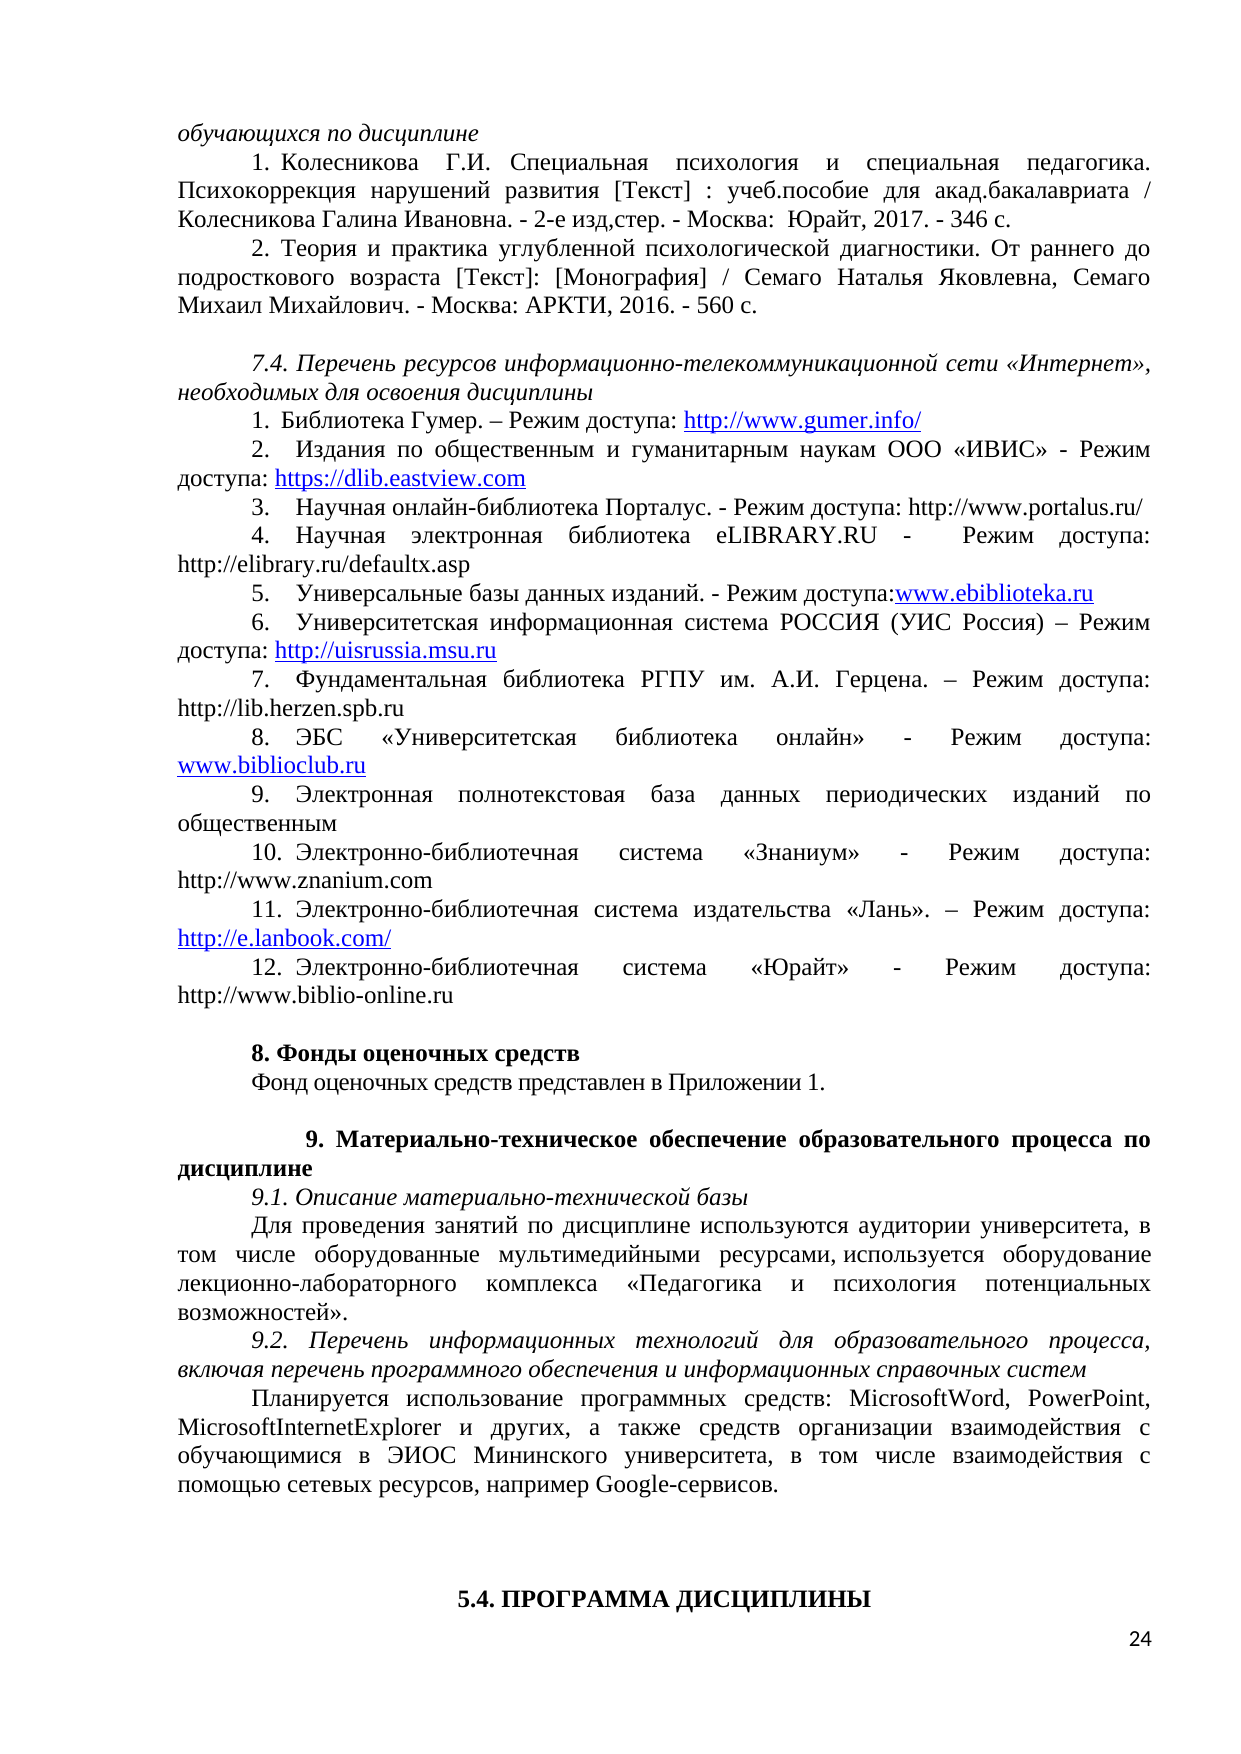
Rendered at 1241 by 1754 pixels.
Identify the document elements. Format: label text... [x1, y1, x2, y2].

text 7.4. Перечень ресурсов информационно-телекоммуникационной сети «Интернет», необходимых для освоения дисциплины [177, 348, 1152, 406]
list ЭБС «Университетская библиотека онлайн» - Режим доступа: www.biblioclub.ru [177, 722, 1152, 779]
list Электронно-библиотечная система «Юрайт» - Режим доступа: http://www.biblio-online.ru [177, 952, 1152, 1009]
list Колесникова Г.И. Специальная психология и специальная педагогика. Психокоррекция нарушений развития [Текст] : учеб.пособие для акад.бакалавриата / Колесникова Галина Ивановна. - 2-е изд,стер. - Москва: Юрайт, 2017. - 346 с. [177, 147, 1152, 233]
text 8. Фонды оценочных средств [177, 1038, 1152, 1067]
list Электронно-библиотечная система издательства «Лань». – Режим доступа: http://e.lanbook.com/ [177, 894, 1152, 952]
text Фонд оценочных средств представлен в Приложении 1. [177, 1067, 1152, 1096]
text 9.2. Перечень информационных технологий для образовательного процесса, включая перечень программного обеспечения и информационных справочных систем [177, 1326, 1152, 1383]
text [177, 118, 1152, 147]
text 5.4. ПРОГРАММА ДИСЦИПЛИНЫ [177, 1584, 1152, 1613]
list Универсальные базы данных изданий. - Режим доступа:www.ebiblioteka.ru [177, 578, 1152, 607]
text 9. Материально-техническое обеспечение образовательного процесса по дисциплине [177, 1124, 1152, 1182]
list Библиотека Гумер. – Режим доступа: http://www.gumer.info/ [177, 406, 1152, 434]
list Фундаментальная библиотека РГПУ им. А.И. Герцена. – Режим доступа: http://lib.herzen.spb.ru [177, 664, 1152, 722]
text Для проведения занятий по дисциплине используются аудитории университета, в том числе оборудованные мультимедийными ресурсами, используется оборудование лекционно-лабораторного комплекса «Педагогика и психология потенциальных возможностей». [177, 1211, 1152, 1326]
list Университетская информационная система РОССИЯ (УИС Россия) – Режим доступа: http://uisrussia.msu.ru [177, 607, 1152, 664]
list Издания по общественным и гуманитарным наукам ООО «ИВИС» - Режим доступа: https://dlib.eastview.com [177, 434, 1152, 492]
list Электронно-библиотечная система «Знаниум» - Режим доступа: http://www.znanium.com [177, 837, 1152, 894]
text Планируется использование программных средств: MicrosoftWord, PowerPoint, MicrosoftInternetExplorer и других, а также средств организации взаимодействия с обучающимися в ЭИОС Мининского университета, в том числе взаимодействия с помощью сетевых ресурсов, например Google-сервисов. [177, 1383, 1152, 1498]
list Теория и практика углубленной психологической диагностики. От раннего до подросткового возраста [Текст]: [Монография] / Семаго Наталья Яковлевна, Семаго Михаил Михайлович. - Москва: АРКТИ, 2016. - 560 с. [177, 233, 1152, 319]
list Научная электронная библиотека eLIBRARY.RU - Режим доступа: http://elibrary.ru/defaultx.asp [177, 521, 1152, 578]
text 9.1. Описание материально-технической базы [177, 1182, 1152, 1211]
list Научная онлайн-библиотека Порталус. - Режим доступа: http://www.portalus.ru/ [177, 492, 1152, 521]
list Электронная полнотекстовая база данных периодических изданий по общественным [177, 779, 1152, 837]
